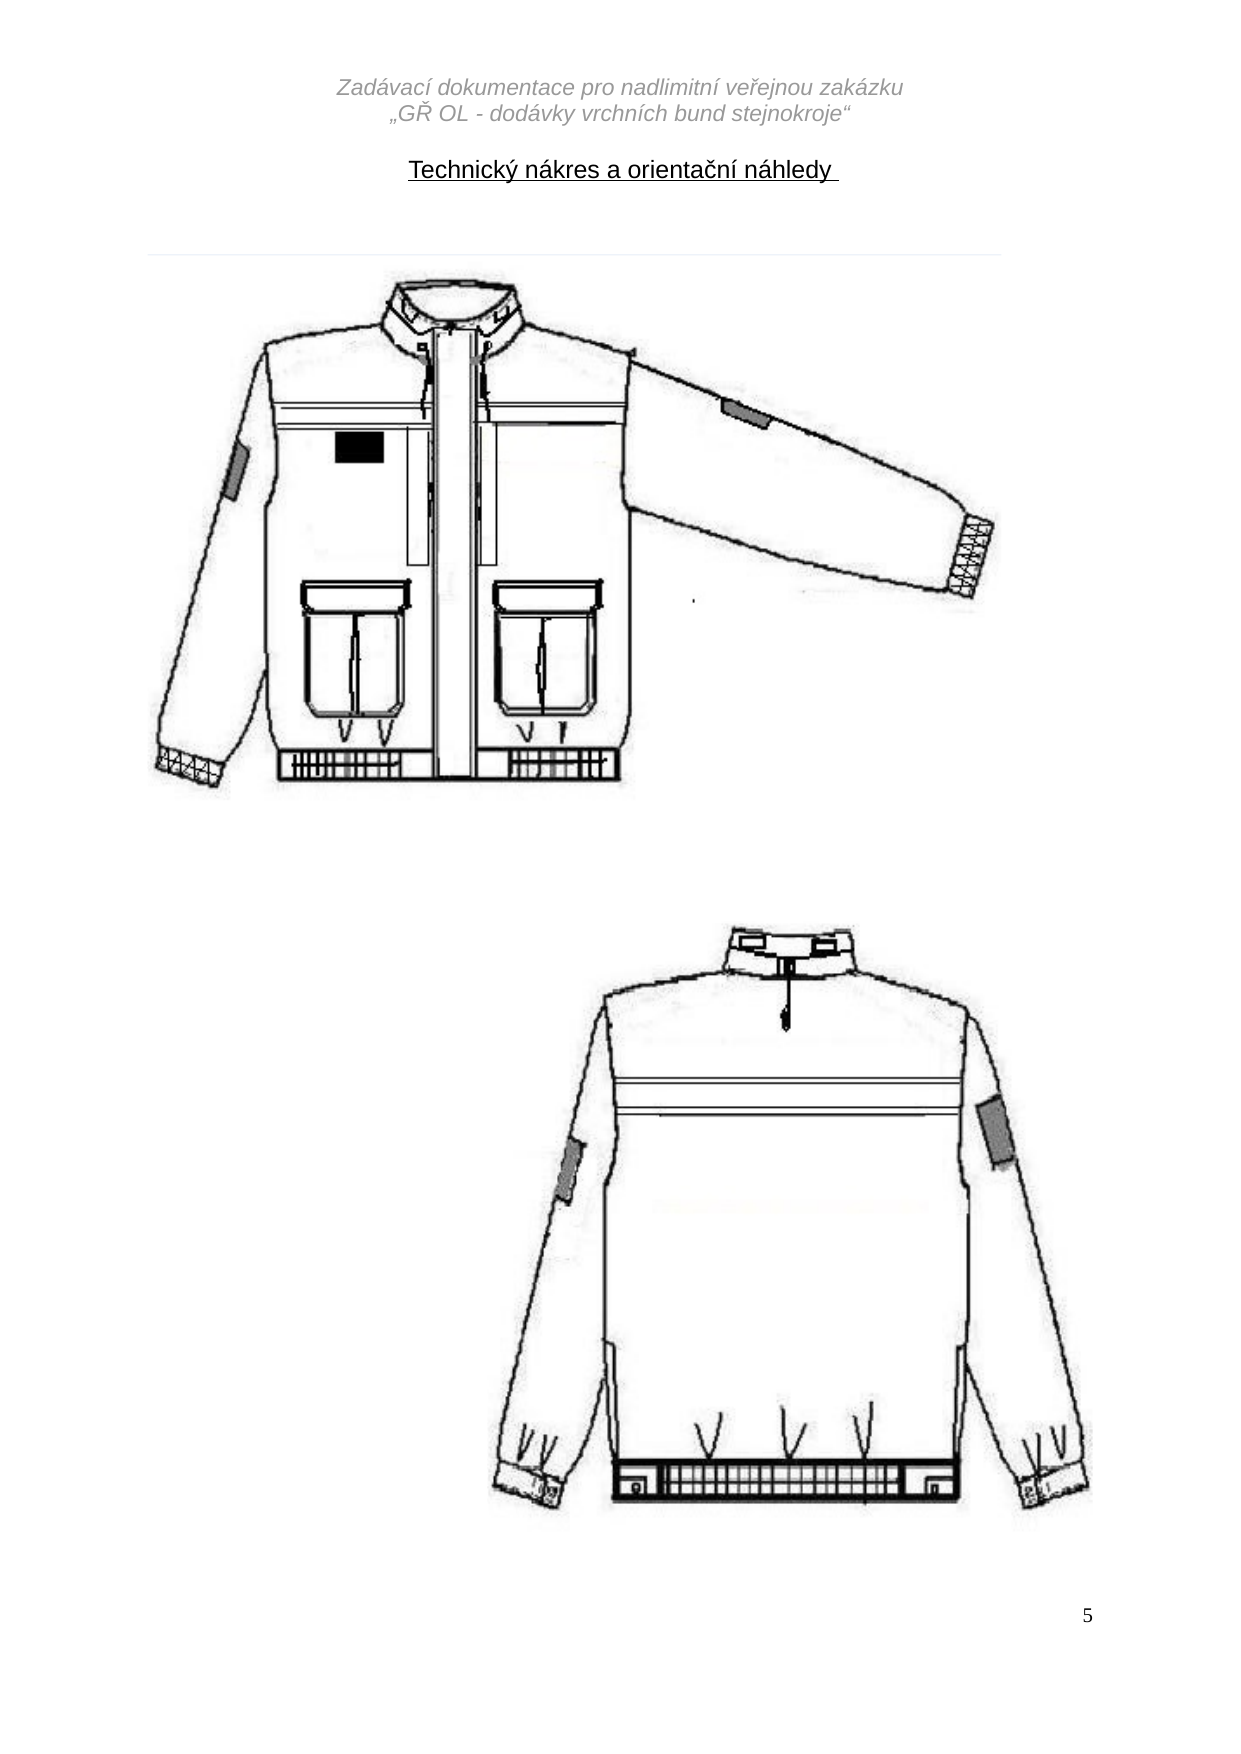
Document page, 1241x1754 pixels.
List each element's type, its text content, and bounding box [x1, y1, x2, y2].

text Technický nákres a orientační náhledy [148, 155, 1093, 184]
